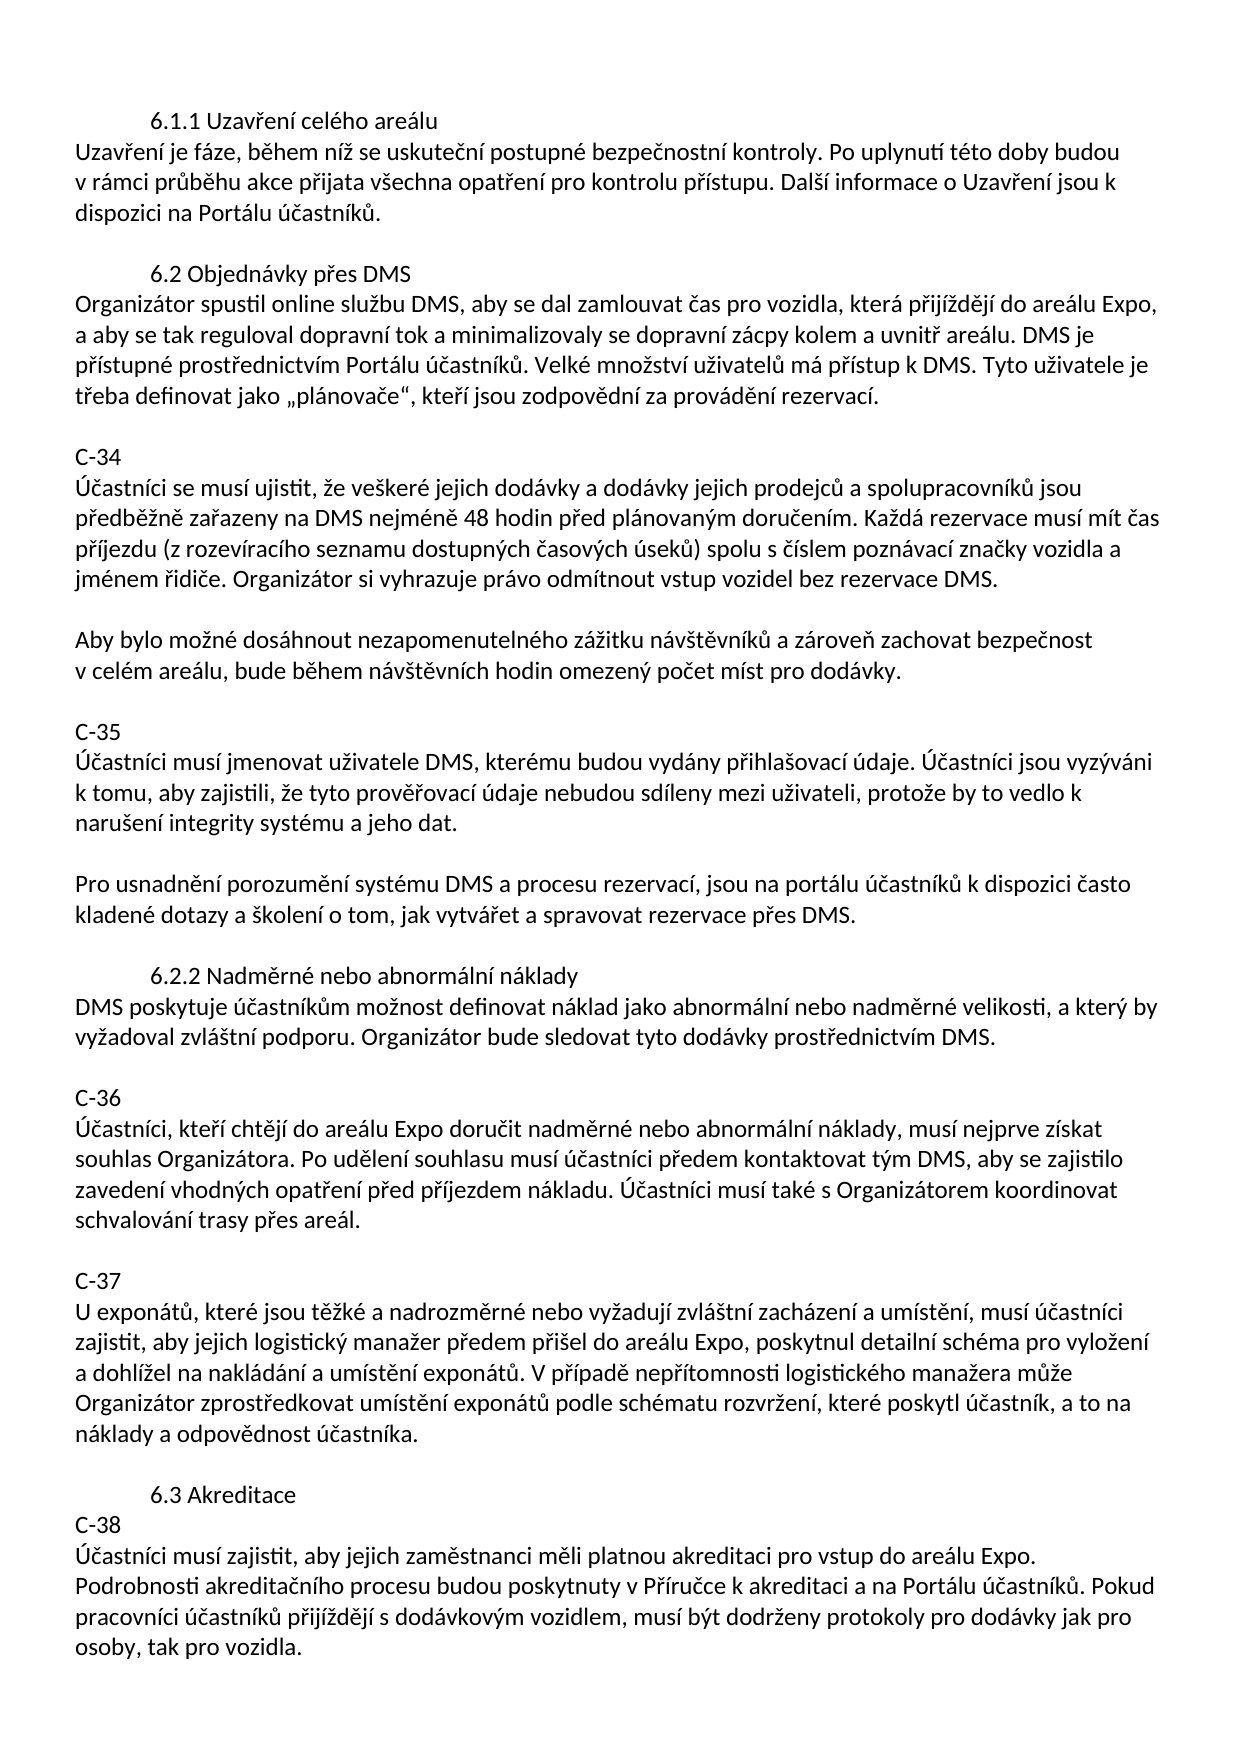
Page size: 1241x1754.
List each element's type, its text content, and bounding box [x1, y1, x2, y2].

text 6.1.1 Uzavření celého areálu [75, 106, 1165, 136]
text U exponátů, které jsou těžké a nadrozměrné nebo vyžadují zvláštní zacházení a umístění, musí účastníci zajistit, aby jejich logistický manažer předem přišel do areálu Expo, poskytnul detailní schéma pro vyložení a dohlížel na nakládání a umístění exponátů. V případě nepřítomnosti logistického manažera může Organizátor zprostředkovat umístění exponátů podle schématu rozvržení, které poskytl účastník, a to na náklady a odpovědnost účastníka. [75, 1296, 1165, 1448]
text C-35 [75, 716, 1165, 746]
text Uzavření je fáze, během níž se uskuteční postupné bezpečnostní kontroly. Po uplynutí této doby budou v rámci průběhu akce přijata všechna opatření pro kontrolu přístupu. Další informace o Uzavření jsou k dispozici na Portálu účastníků. [75, 136, 1165, 228]
text DMS poskytuje účastníkům možnost definovat náklad jako abnormální nebo nadměrné velikosti, a který by vyžadoval zvláštní podporu. Organizátor bude sledovat tyto dodávky prostřednictvím DMS. [75, 991, 1165, 1052]
text 6.3 Akreditace [75, 1479, 1165, 1509]
text Účastníci musí zajistit, aby jejich zaměstnanci měli platnou akreditaci pro vstup do areálu Expo. Podrobnosti akreditačního procesu budou poskytnuty v Příručce k akreditaci a na Portálu účastníků. Pokud pracovníci účastníků přijíždějí s dodávkovým vozidlem, musí být dodrženy protokoly pro dodávky jak pro osoby, tak pro vozidla. [75, 1540, 1165, 1662]
text C-38 [75, 1509, 1165, 1540]
text C-34 [75, 441, 1165, 472]
text Pro usnadnění porozumění systému DMS a procesu rezervací, jsou na portálu účastníků k dispozici často kladené dotazy a školení o tom, jak vytvářet a spravovat rezervace přes DMS. [75, 868, 1165, 929]
text Účastníci, kteří chtějí do areálu Expo doručit nadměrné nebo abnormální náklady, musí nejprve získat souhlas Organizátora. Po udělení souhlasu musí účastníci předem kontaktovat tým DMS, aby se zajistilo zavedení vhodných opatření před příjezdem nákladu. Účastníci musí také s Organizátorem koordinovat schvalování trasy přes areál. [75, 1113, 1165, 1235]
text 6.2.2 Nadměrné nebo abnormální náklady [75, 960, 1165, 991]
text 6.2 Objednávky přes DMS [75, 258, 1165, 289]
text Účastníci musí jmenovat uživatele DMS, kterému budou vydány přihlašovací údaje. Účastníci jsou vyzýváni k tomu, aby zajistili, že tyto prověřovací údaje nebudou sdíleny mezi uživateli, protože by to vedlo k narušení integrity systému a jeho dat. [75, 746, 1165, 838]
text C-36 [75, 1082, 1165, 1113]
text Účastníci se musí ujistit, že veškeré jejich dodávky a dodávky jejich prodejců a spolupracovníků jsou předběžně zařazeny na DMS nejméně 48 hodin před plánovaným doručením. Každá rezervace musí mít čas příjezdu (z rozevíracího seznamu dostupných časových úseků) spolu s číslem poznávací značky vozidla a jménem řidiče. Organizátor si vyhrazuje právo odmítnout vstup vozidel bez rezervace DMS. [75, 472, 1165, 594]
text C-37 [75, 1265, 1165, 1296]
text Aby bylo možné dosáhnout nezapomenutelného zážitku návštěvníků a zároveň zachovat bezpečnost v celém areálu, bude během návštěvních hodin omezený počet míst pro dodávky. [75, 624, 1165, 685]
text Organizátor spustil online službu DMS, aby se dal zamlouvat čas pro vozidla, která přijíždějí do areálu Expo, a aby se tak reguloval dopravní tok a minimalizovaly se dopravní zácpy kolem a uvnitř areálu. DMS je přístupné prostřednictvím Portálu účastníků. Velké množství uživatelů má přístup k DMS. Tyto uživatele je třeba definovat jako „plánovače“, kteří jsou zodpovědní za provádění rezervací. [75, 289, 1165, 411]
